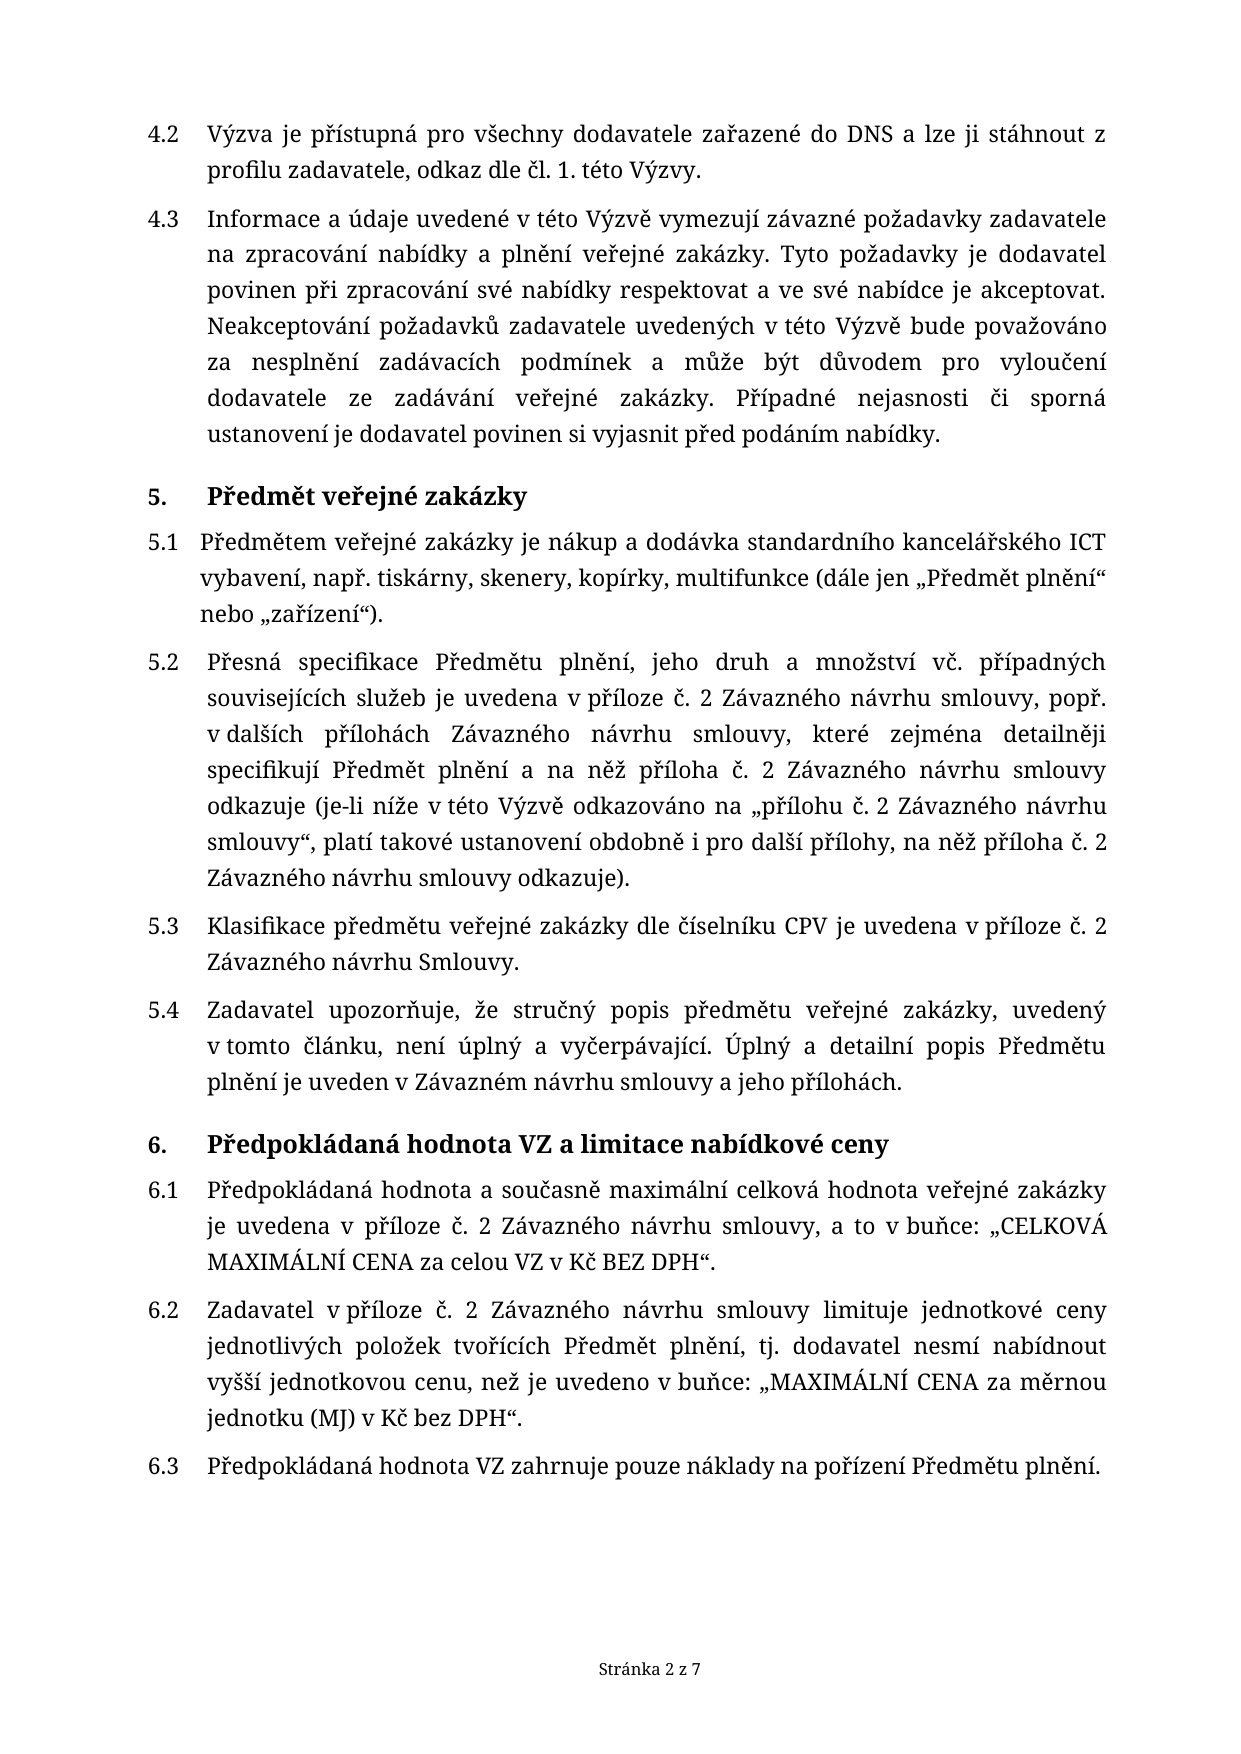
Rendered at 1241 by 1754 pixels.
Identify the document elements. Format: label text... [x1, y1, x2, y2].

list Zadavatel v příloze č. 2 Závazného návrhu smlouvy limituje jednotkové ceny jednotlivých položek tvořících Předmět plnění, tj. dodavatel nesmí nabídnout vyšší jednotkovou cenu, než je uvedeno v buňce: „MAXIMÁLNÍ CENA za měrnou jednotku (MJ) v Kč bez DPH“. [148, 1294, 1107, 1433]
list Předpokládaná hodnota VZ zahrnuje pouze náklady na pořízení Předmětu plnění. [148, 1450, 1107, 1482]
list Výzva je přístupná pro všechny dodavatele zařazené do DNS a lze ji stáhnout z profilu zadavatele, odkaz dle čl. 1. této Výzvy. [148, 118, 1107, 185]
list Předpokládaná hodnota a současně maximální celková hodnota veřejné zakázky je uvedena v příloze č. 2 Závazného návrhu smlouvy, a to v buňce: „CELKOVÁ MAXIMÁLNÍ CENA za celou VZ v Kč BEZ DPH“. [148, 1174, 1107, 1277]
list Přesná specifikace Předmětu plnění, jeho druh a množství vč. případných souvisejících služeb je uvedena v příloze č. 2 Závazného návrhu smlouvy, popř. v dalších přílohách Závazného návrhu smlouvy, které zejména detailněji specifikují Předmět plnění a na něž příloha č. 2 Závazného návrhu smlouvy odkazuje (je-li níže v této Výzvě odkazováno na „přílohu č. 2 Závazného návrhu smlouvy“, platí takové ustanovení obdobně i pro další přílohy, na něž příloha č. 2 Závazného návrhu smlouvy odkazuje). [148, 646, 1107, 893]
list Zadavatel upozorňuje, že stručný popis předmětu veřejné zakázky, uvedený v tomto článku, není úplný a vyčerpávající. Úplný a detailní popis Předmětu plnění je uveden v Závazném návrhu smlouvy a jeho přílohách. [148, 994, 1107, 1097]
subtitle Předpokládaná hodnota VZ a limitace nabídkové ceny [148, 1127, 1107, 1161]
subtitle Předmět veřejné zakázky [148, 479, 1107, 513]
list Předmětem veřejné zakázky je nákup a dodávka standardního kancelářského ICT vybavení, např. tiskárny, skenery, kopírky, multifunkce (dále jen „Předmět plnění“ nebo „zařízení“). [148, 526, 1107, 629]
list Klasifikace předmětu veřejné zakázky dle číselníku CPV je uvedena v příloze č. 2 Závazného návrhu Smlouvy. [148, 910, 1107, 977]
list Informace a údaje uvedené v této Výzvě vymezují závazné požadavky zadavatele na zpracování nabídky a plnění veřejné zakázky. Tyto požadavky je dodavatel povinen při zpracování své nabídky respektovat a ve své nabídce je akceptovat. Neakceptování požadavků zadavatele uvedených v této Výzvě bude považováno za nesplnění zadávacích podmínek a může být důvodem pro vyloučení dodavatele ze zadávání veřejné zakázky. Případné nejasnosti či sporná ustanovení je dodavatel povinen si vyjasnit před podáním nabídky. [148, 202, 1107, 449]
